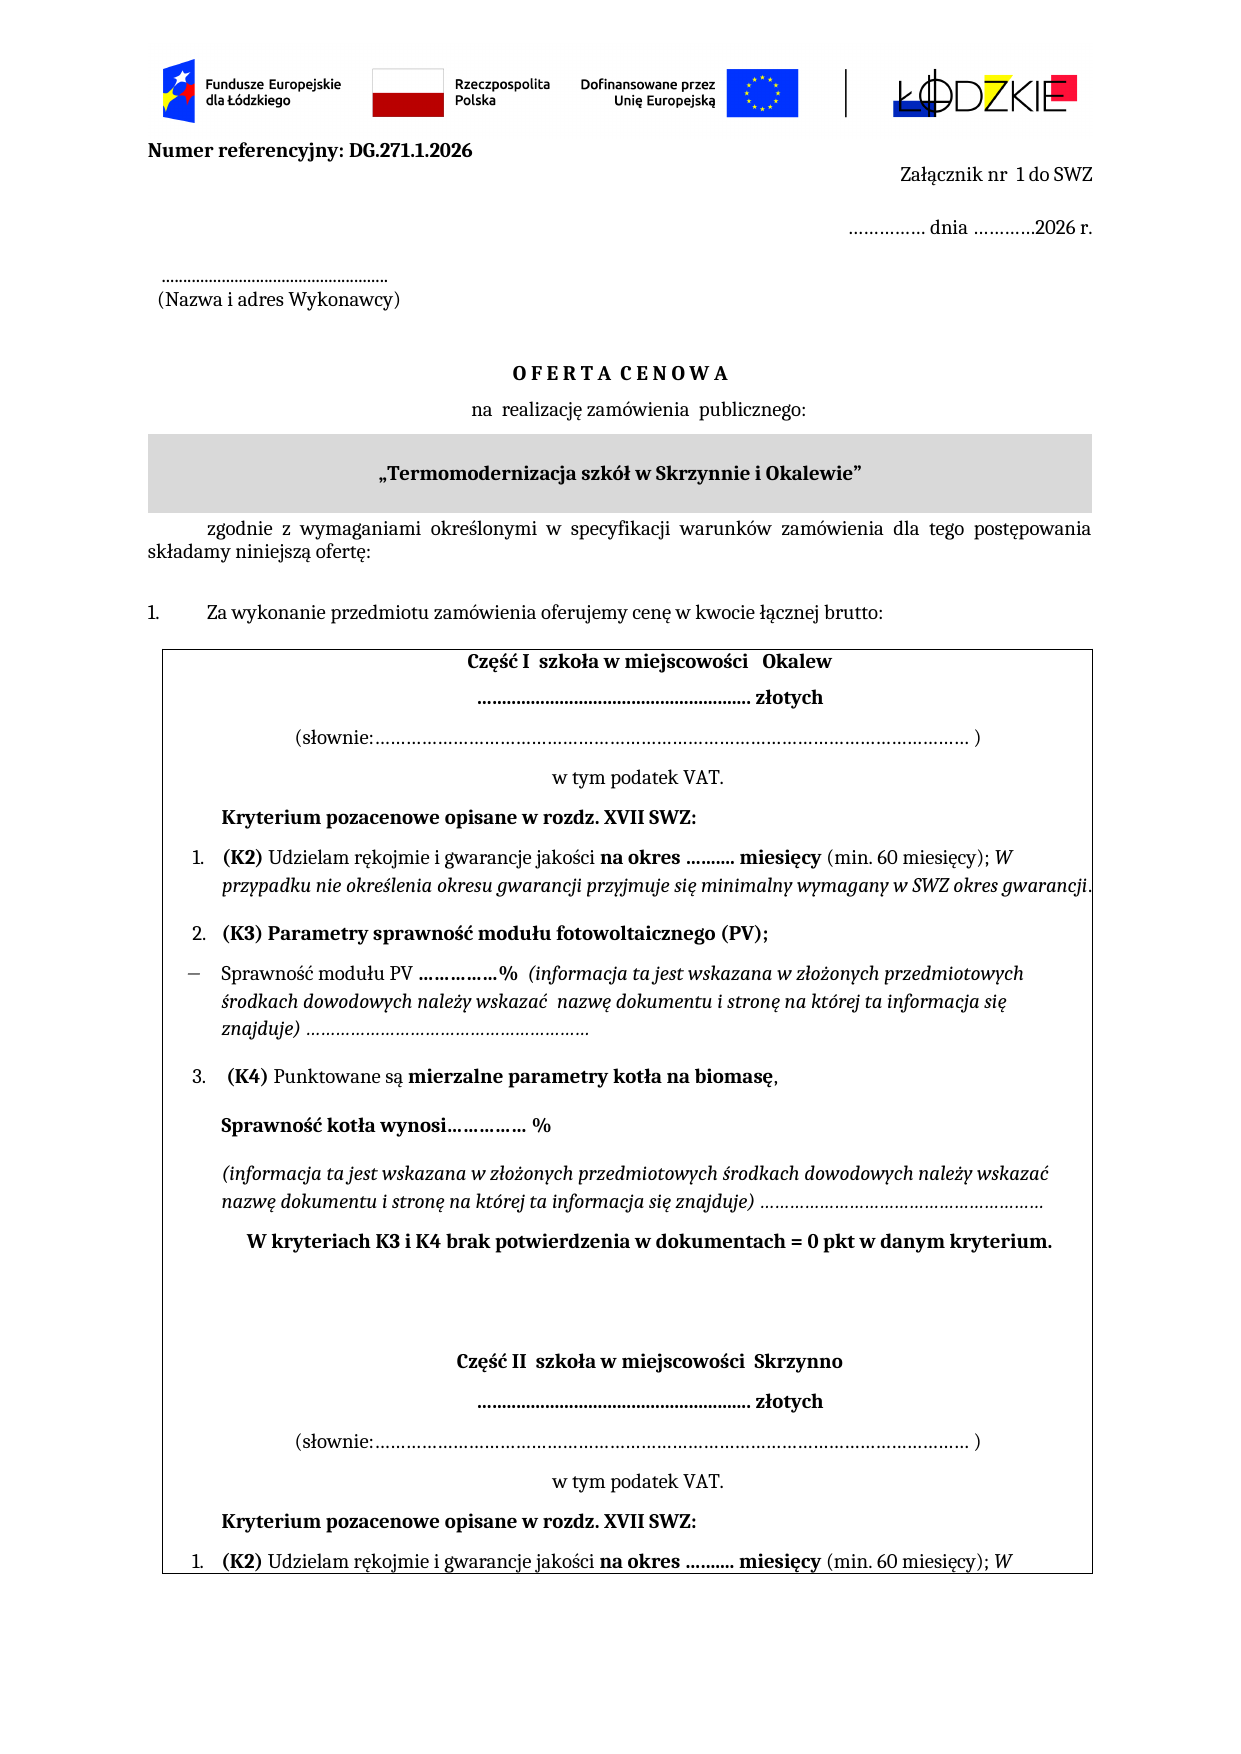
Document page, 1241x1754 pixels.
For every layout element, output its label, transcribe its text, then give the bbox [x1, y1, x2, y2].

text …………… dnia …………2026 r. [590, 215, 1092, 239]
text zgodnie z wymaganiami określonymi w specyfikacji warunków zamówienia dla tego postępowania składamy niniejszą ofertę: [148, 516, 1092, 564]
text ..................................................... [148, 263, 1092, 287]
text Załącznik nr 1 do SWZ [148, 163, 1092, 187]
text „Termomodernizacja szkół w Skrzynnie i Okalewie” [148, 461, 1092, 485]
title na realizację zamówienia publicznego: [148, 398, 1092, 422]
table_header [163, 650, 1092, 1573]
text (Nazwa i adres Wykonawcy) [148, 287, 1092, 311]
subtitle O F E R T A C E N O W A [148, 361, 1092, 385]
picture [147, 43, 1093, 139]
list Za wykonanie przedmiotu zamówienia oferujemy cenę w kwocie łącznej brutto: [148, 601, 1092, 624]
